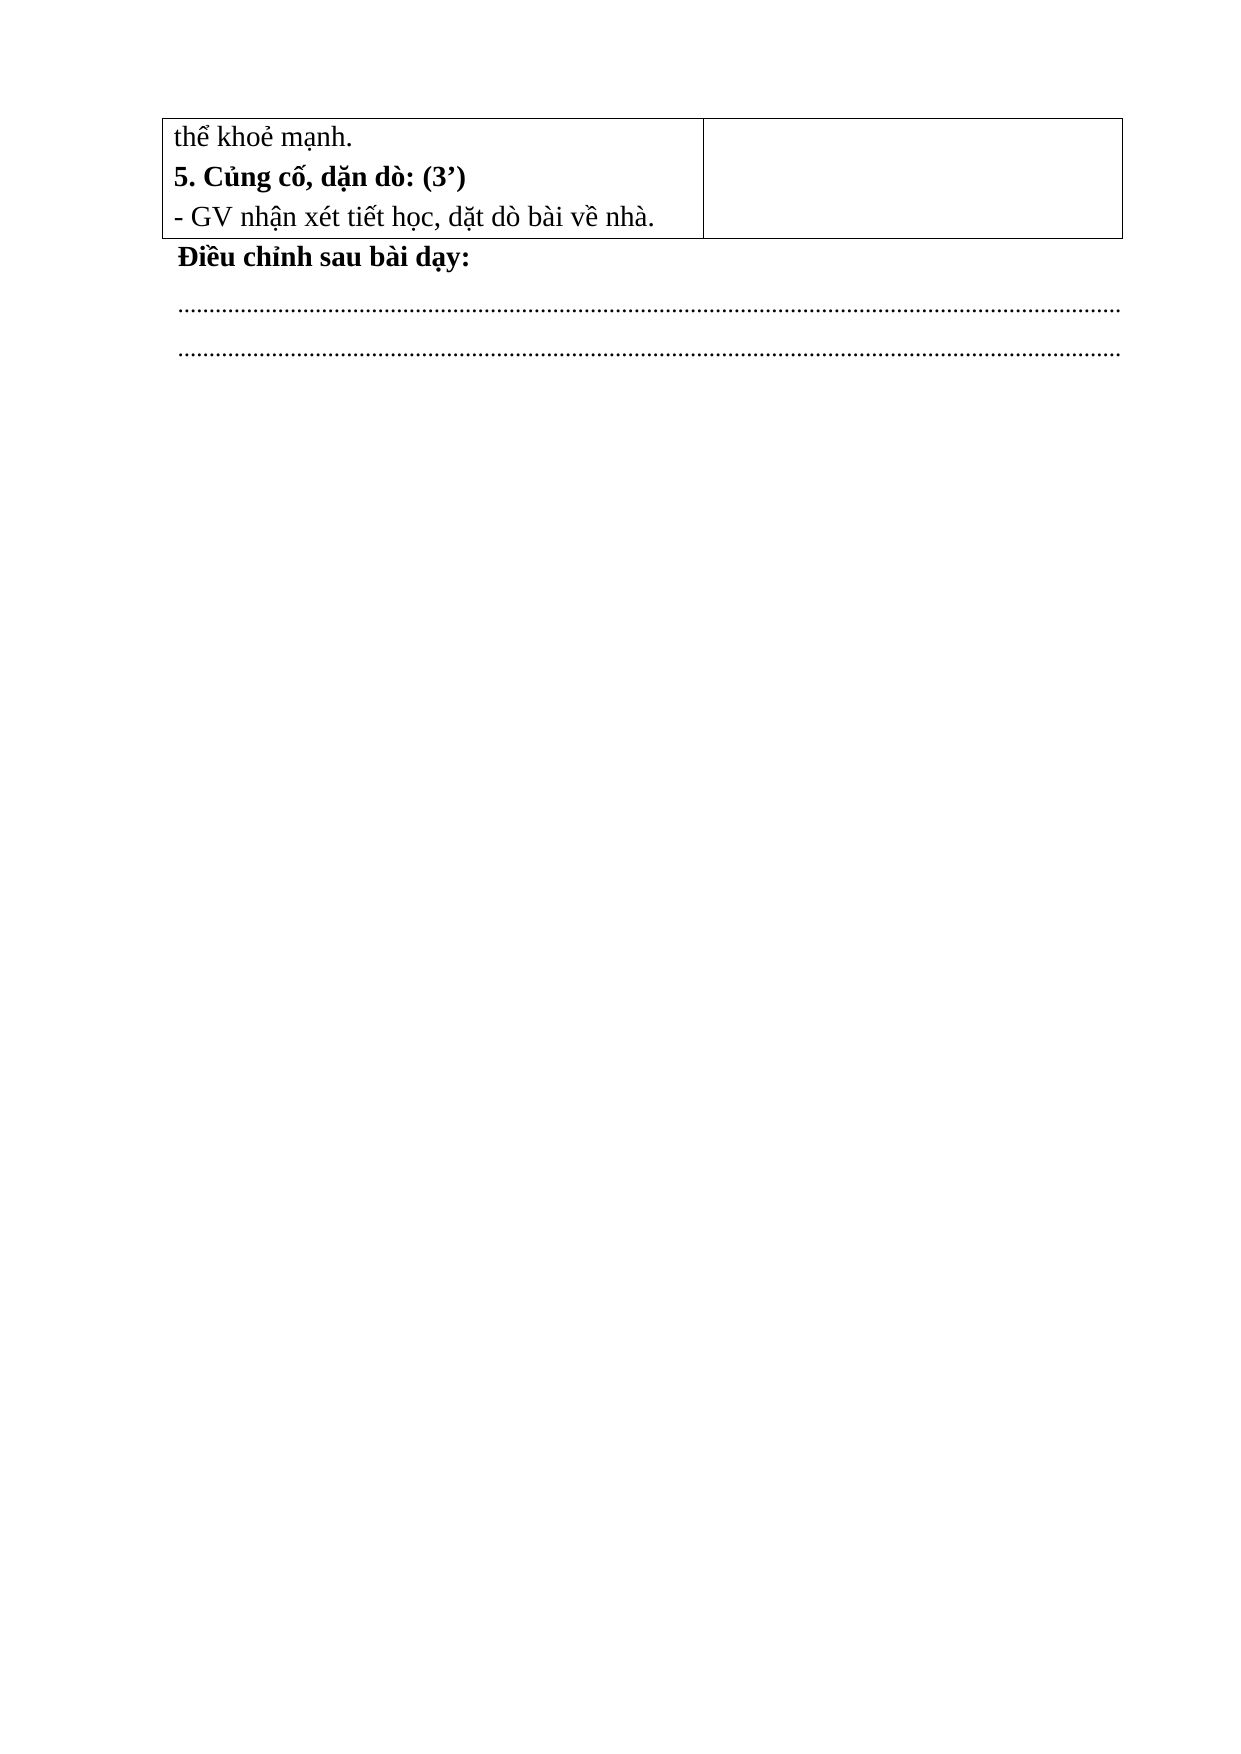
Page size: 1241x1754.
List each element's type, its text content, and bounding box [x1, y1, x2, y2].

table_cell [704, 119, 1122, 238]
text Điều chỉnh sau bài dạy: [177, 239, 1122, 273]
text .............................................................................................................................................................................................................................................................................................................. [177, 289, 1122, 361]
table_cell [163, 119, 703, 238]
